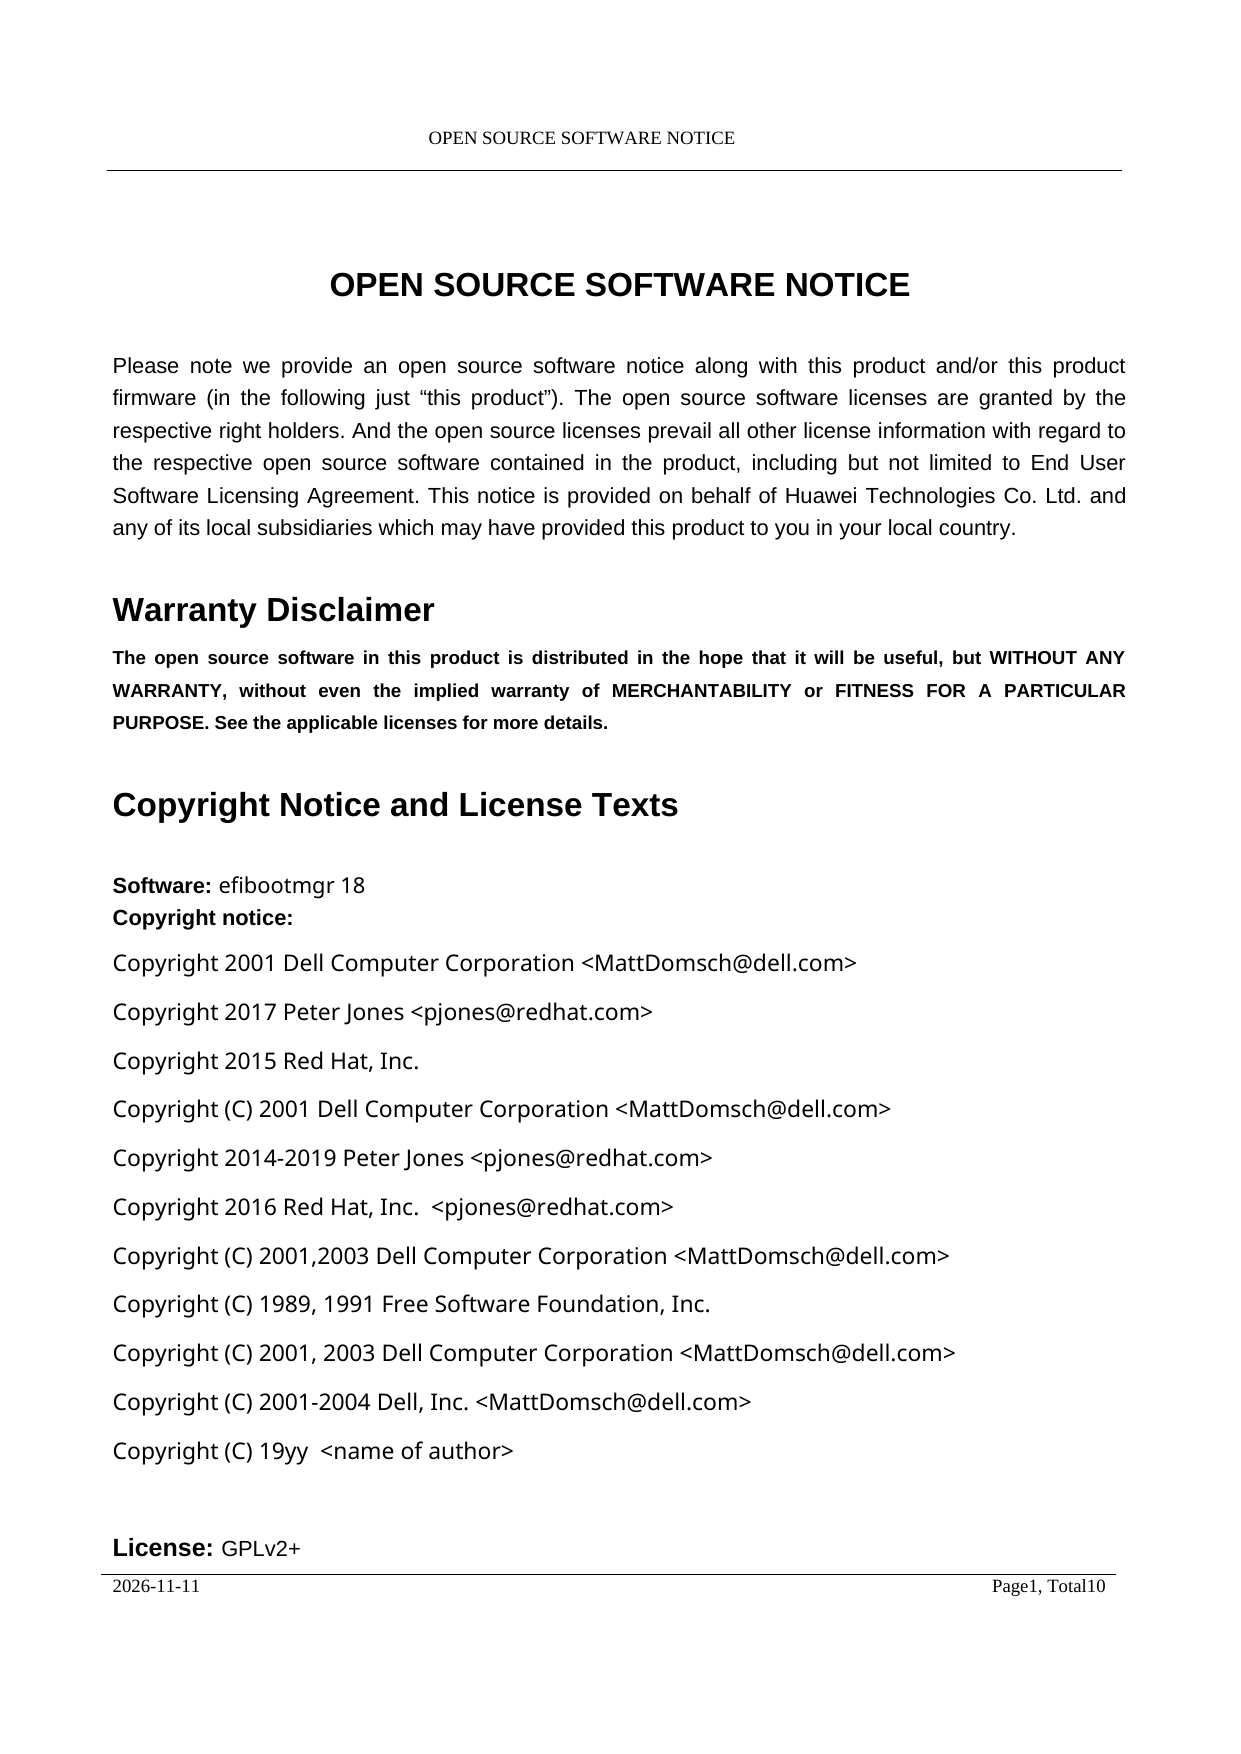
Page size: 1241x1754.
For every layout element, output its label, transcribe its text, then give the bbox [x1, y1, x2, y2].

text Please note we provide an open source software notice along with this product and/or this product firmware (in the following just “this product”). The open source software licenses are granted by the respective right holders. And the open source licenses prevail all other license information with regard to the respective open source software contained in the product, including but not limited to End User Software Licensing Agreement. This notice is provided on behalf of Huawei Technologies Co. Ltd. and any of its local subsidiaries which may have provided this product to you in your local country. [112, 349, 1128, 544]
text Warranty Disclaimer [112, 576, 1128, 641]
text The open source software in this product is distributed in the hope that it will be useful, but WITHOUT ANY WARRANTY, without even the implied warranty of MERCHANTABILITY or FITNESS FOR A PARTICULAR PURPOSE. See the applicable licenses for more details. [112, 641, 1128, 739]
text Copyright 2001 Dell Computer Corporation <MattDomsch@dell.com> Copyright 2017 Peter Jones <pjones@redhat.com> Copyright 2015 Red Hat, Inc. Copyright (C) 2001 Dell Computer Corporation <MattDomsch@dell.com> Copyright 2014-2019 Peter Jones <pjones@redhat.com> Copyright 2016 Red Hat, Inc. <pjones@redhat.com> Copyright (C) 2001,2003 Dell Computer Corporation <MattDomsch@dell.com> Copyright (C) 1989, 1991 Free Software Foundation, Inc. Copyright (C) 2001, 2003 Dell Computer Corporation <MattDomsch@dell.com> Copyright (C) 2001-2004 Dell, Inc. <MattDomsch@dell.com> Copyright (C) 19yy <name of author> [112, 947, 1128, 1515]
text Copyright notice: [112, 901, 1128, 934]
text Software: efibootmgr 18 [112, 869, 1128, 901]
text Copyright Notice and License Texts [112, 771, 1128, 836]
text License: GPLv2+ [112, 1532, 1128, 1564]
text OPEN SOURCE SOFTWARE NOTICE [112, 251, 1128, 316]
